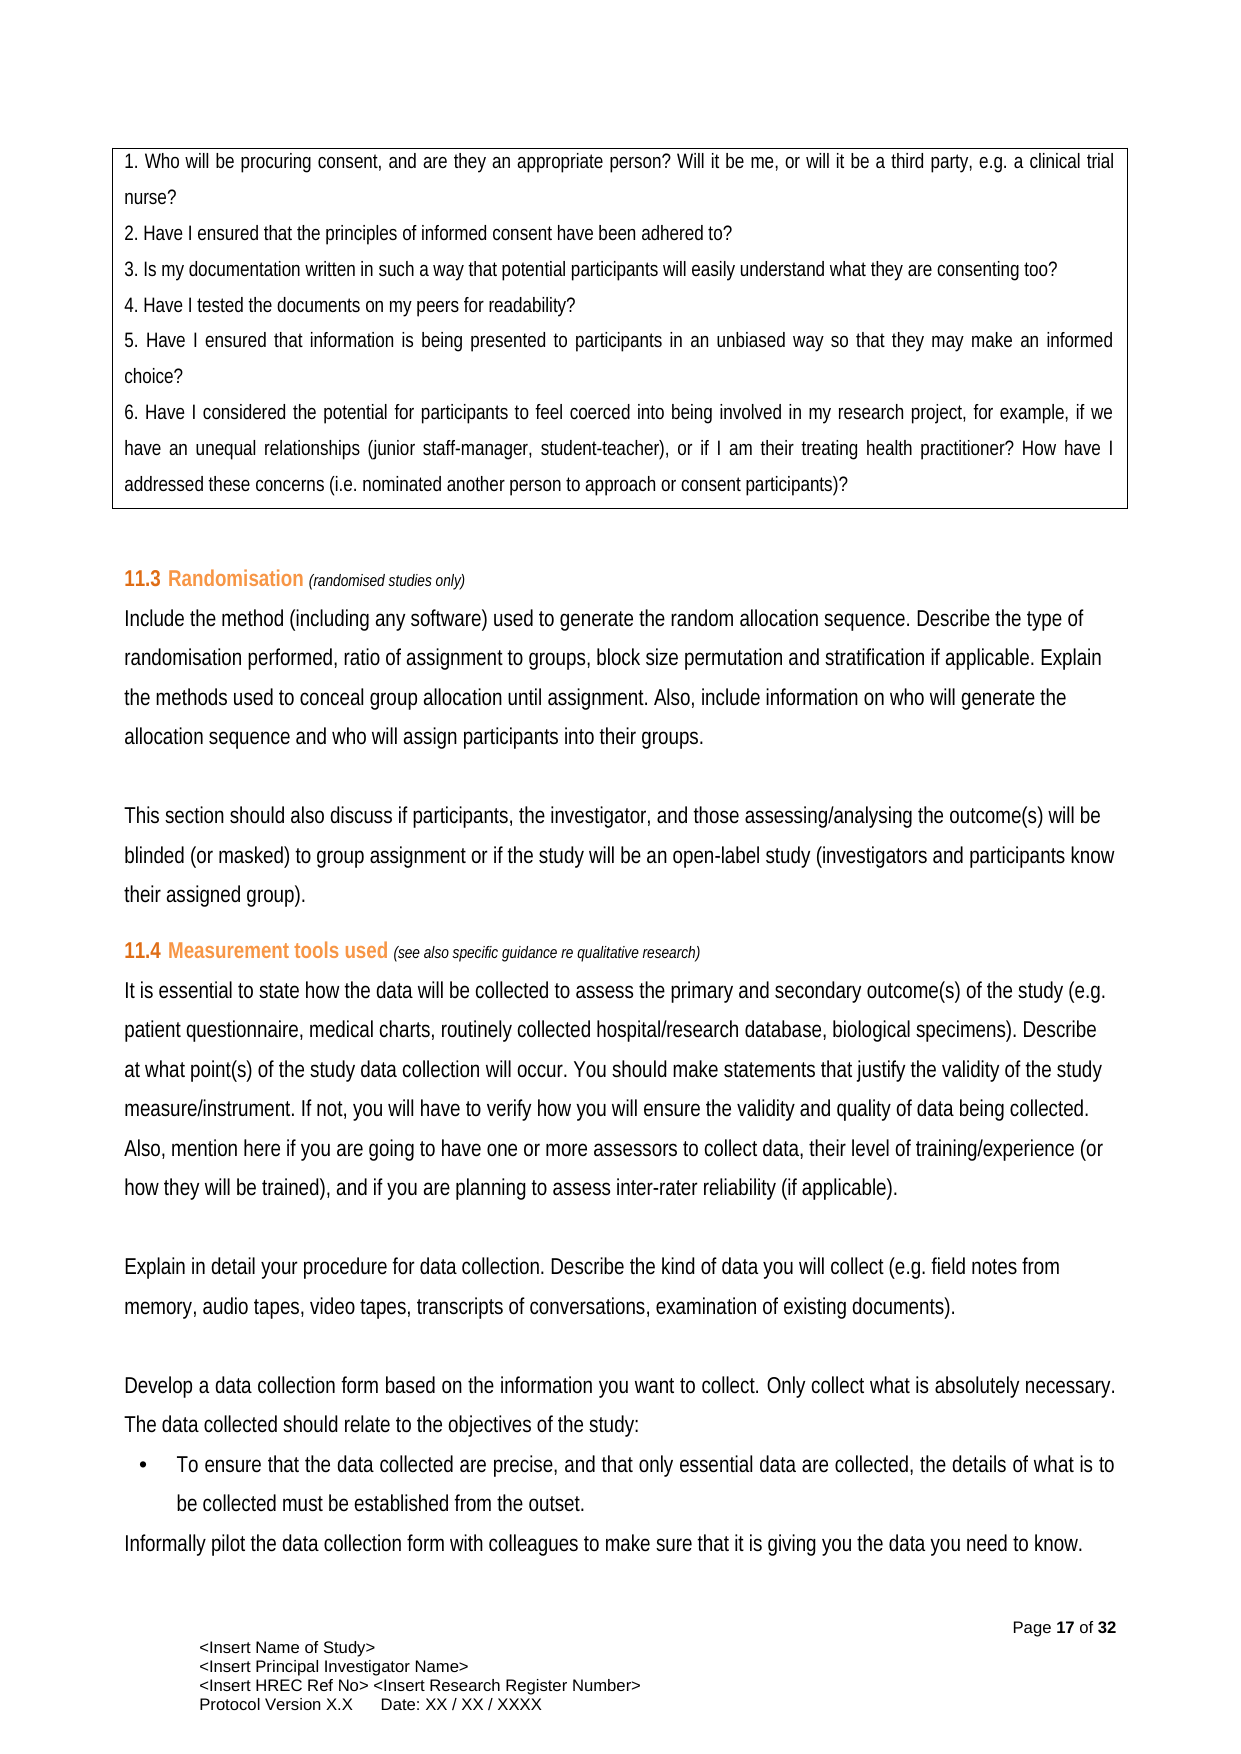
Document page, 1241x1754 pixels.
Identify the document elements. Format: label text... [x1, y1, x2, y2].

text Include the method (including any software) used to generate the random allocation sequence. Describe the type of randomisation performed, ratio of assignment to groups, block size permutation and stratification if applicable. Explain the methods used to conceal group allocation until assignment. Also, include information on who will generate the allocation sequence and who will assign participants into their groups. [124, 605, 1116, 749]
list To ensure that the data collected are precise, and that only essential data are collected, the details of what is to be collected must be established from the outset. [139, 1451, 1116, 1516]
text Informally pilot the data collection form with colleagues to make sure that it is giving you the data you need to know. [124, 1529, 1116, 1556]
text Develop a data collection form based on the information you want to collect. Only collect what is absolutely necessary. The data collected should relate to the objectives of the study: [124, 1372, 1116, 1437]
text This section should also discuss if participants, the investigator, and those assessing/analysing the outcome(s) will be blinded (or masked) to group assignment or if the study will be an open-label study (investigators and participants know their assigned group). [124, 802, 1116, 907]
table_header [113, 149, 1127, 508]
text It is essential to state how the data will be collected to assess the primary and secondary outcome(s) of the study (e.g. patient questionnaire, medical charts, routinely collected hospital/research database, biological specimens). Describe at what point(s) of the study data collection will occur. You should make statements that justify the validity of the study measure/instrument. If not, you will have to verify how you will ensure the validity and quality of data being collected. Also, mention here if you are going to have one or more assessors to collect data, their level of training/experience (or how they will be trained), and if you are planning to assess inter-rater reliability (if applicable). [124, 977, 1116, 1201]
subtitle Randomisation (randomised studies only) [124, 565, 1116, 592]
subtitle Measurement tools used (see also specific guidance re qualitative research) [124, 937, 1116, 964]
text Explain in detail your procedure for data collection. Describe the kind of data you will collect (e.g. field notes from memory, audio tapes, video tapes, transcripts of conversations, examination of existing documents). [124, 1253, 1116, 1319]
